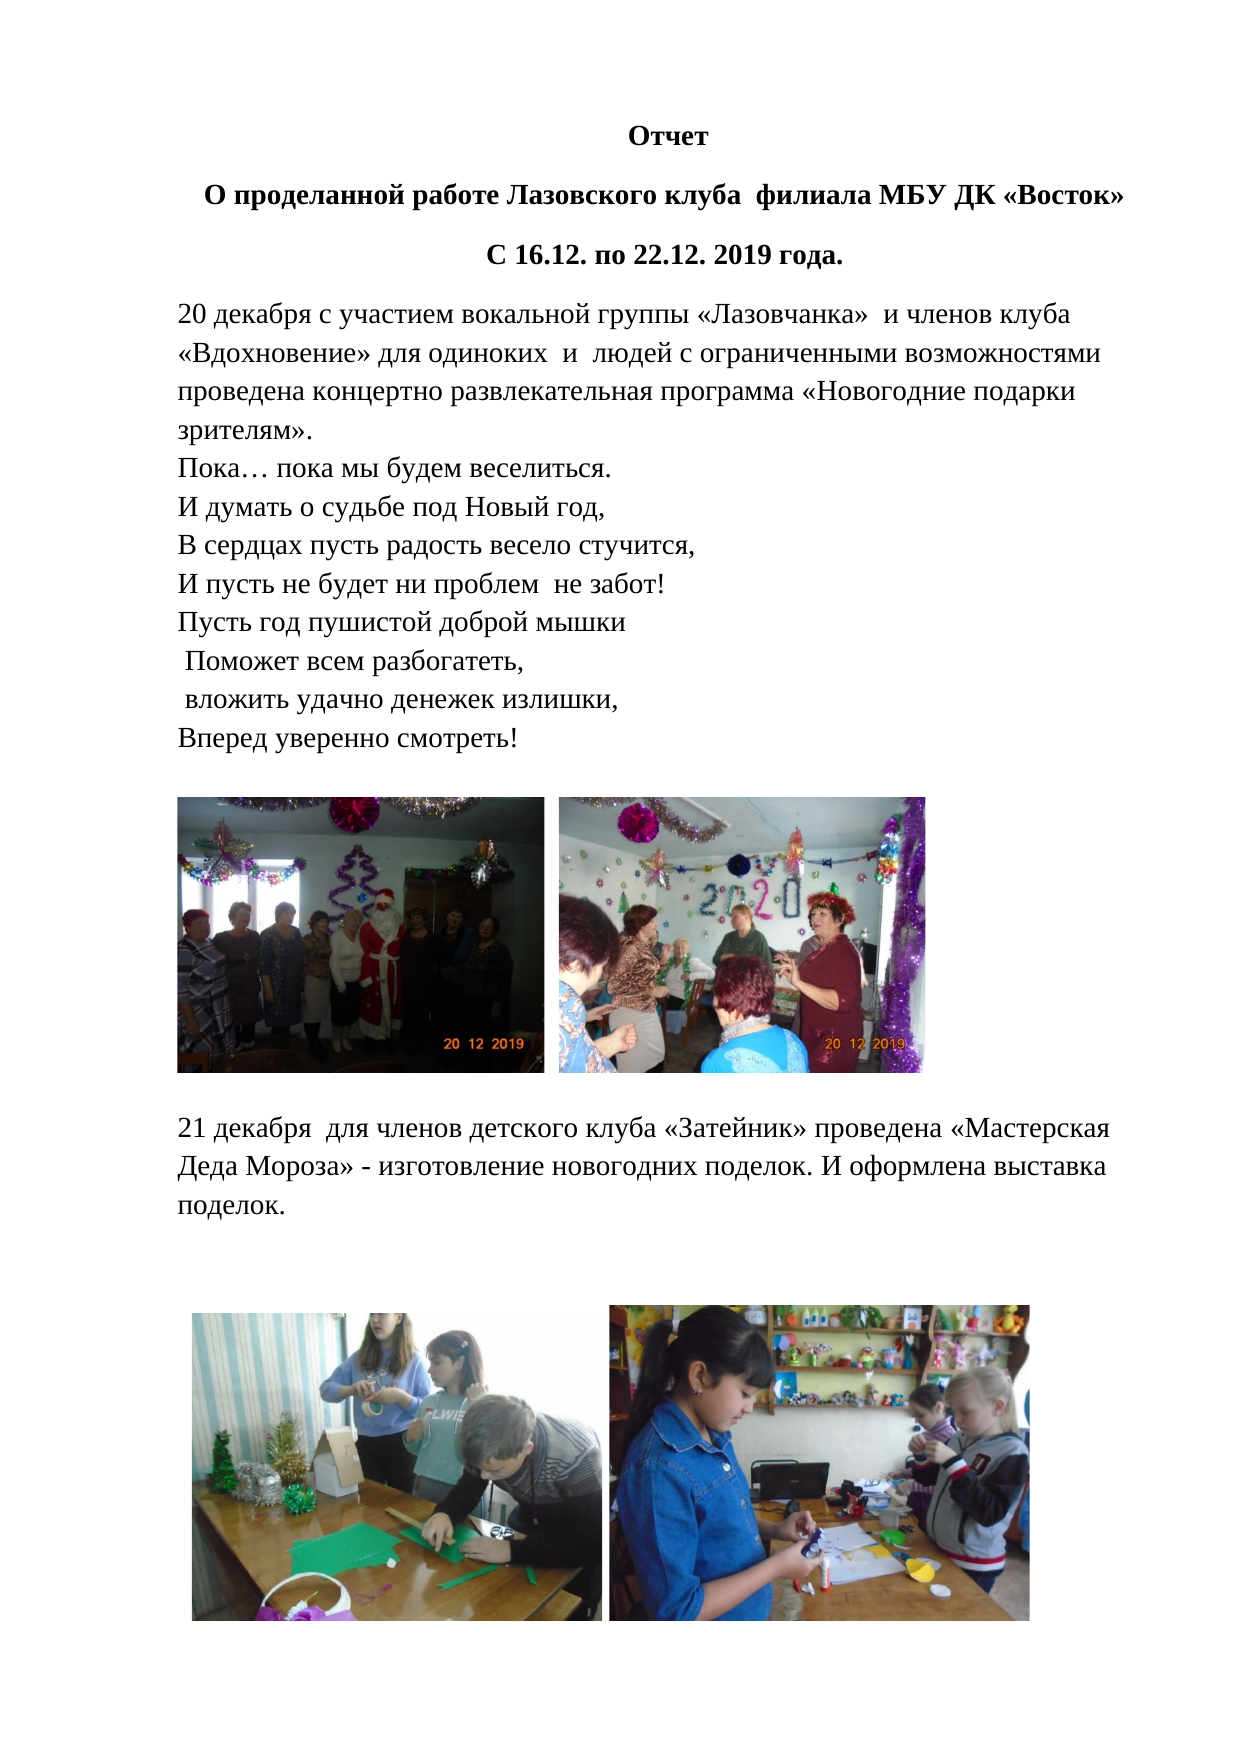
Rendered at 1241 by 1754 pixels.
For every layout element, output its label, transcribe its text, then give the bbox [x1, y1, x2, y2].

text вложить удачно денежек излишки, [177, 682, 1152, 715]
text И думать о судьбе под Новый год, [177, 489, 1152, 522]
text О проделанной работе Лазовского клуба филиала МБУ ДК «Восток» [177, 177, 1152, 211]
text Отчет [177, 118, 1152, 152]
text 21 декабря для членов детского клуба «Затейник» проведена «Мастерская Деда Мороза» - изготовление новогодних поделок. И оформлена выставка поделок. [177, 1110, 1152, 1221]
text И пусть не будет ни проблем не забот! [177, 566, 1152, 599]
picture [191, 1313, 603, 1621]
picture [609, 1305, 1030, 1621]
text С 16.12. по 22.12. 2019 года. [177, 237, 1152, 270]
text Вперед уверенно смотреть! [177, 720, 1152, 754]
text 20 декабря с участием вокальной группы «Лазовчанка» и членов клуба «Вдохновение» для одиноких и людей с ограниченными возможностями проведена концертно развлекательная программа «Новогодние подарки зрителям». [177, 296, 1152, 445]
text Пока… пока мы будем веселиться. [177, 450, 1152, 484]
picture [177, 797, 545, 1073]
picture [558, 797, 926, 1073]
text В сердцах пусть радость весело стучится, [177, 527, 1152, 561]
text Поможет всем разбогатеть, [177, 643, 1152, 677]
text Пусть год пушистой доброй мышки [177, 604, 1152, 638]
